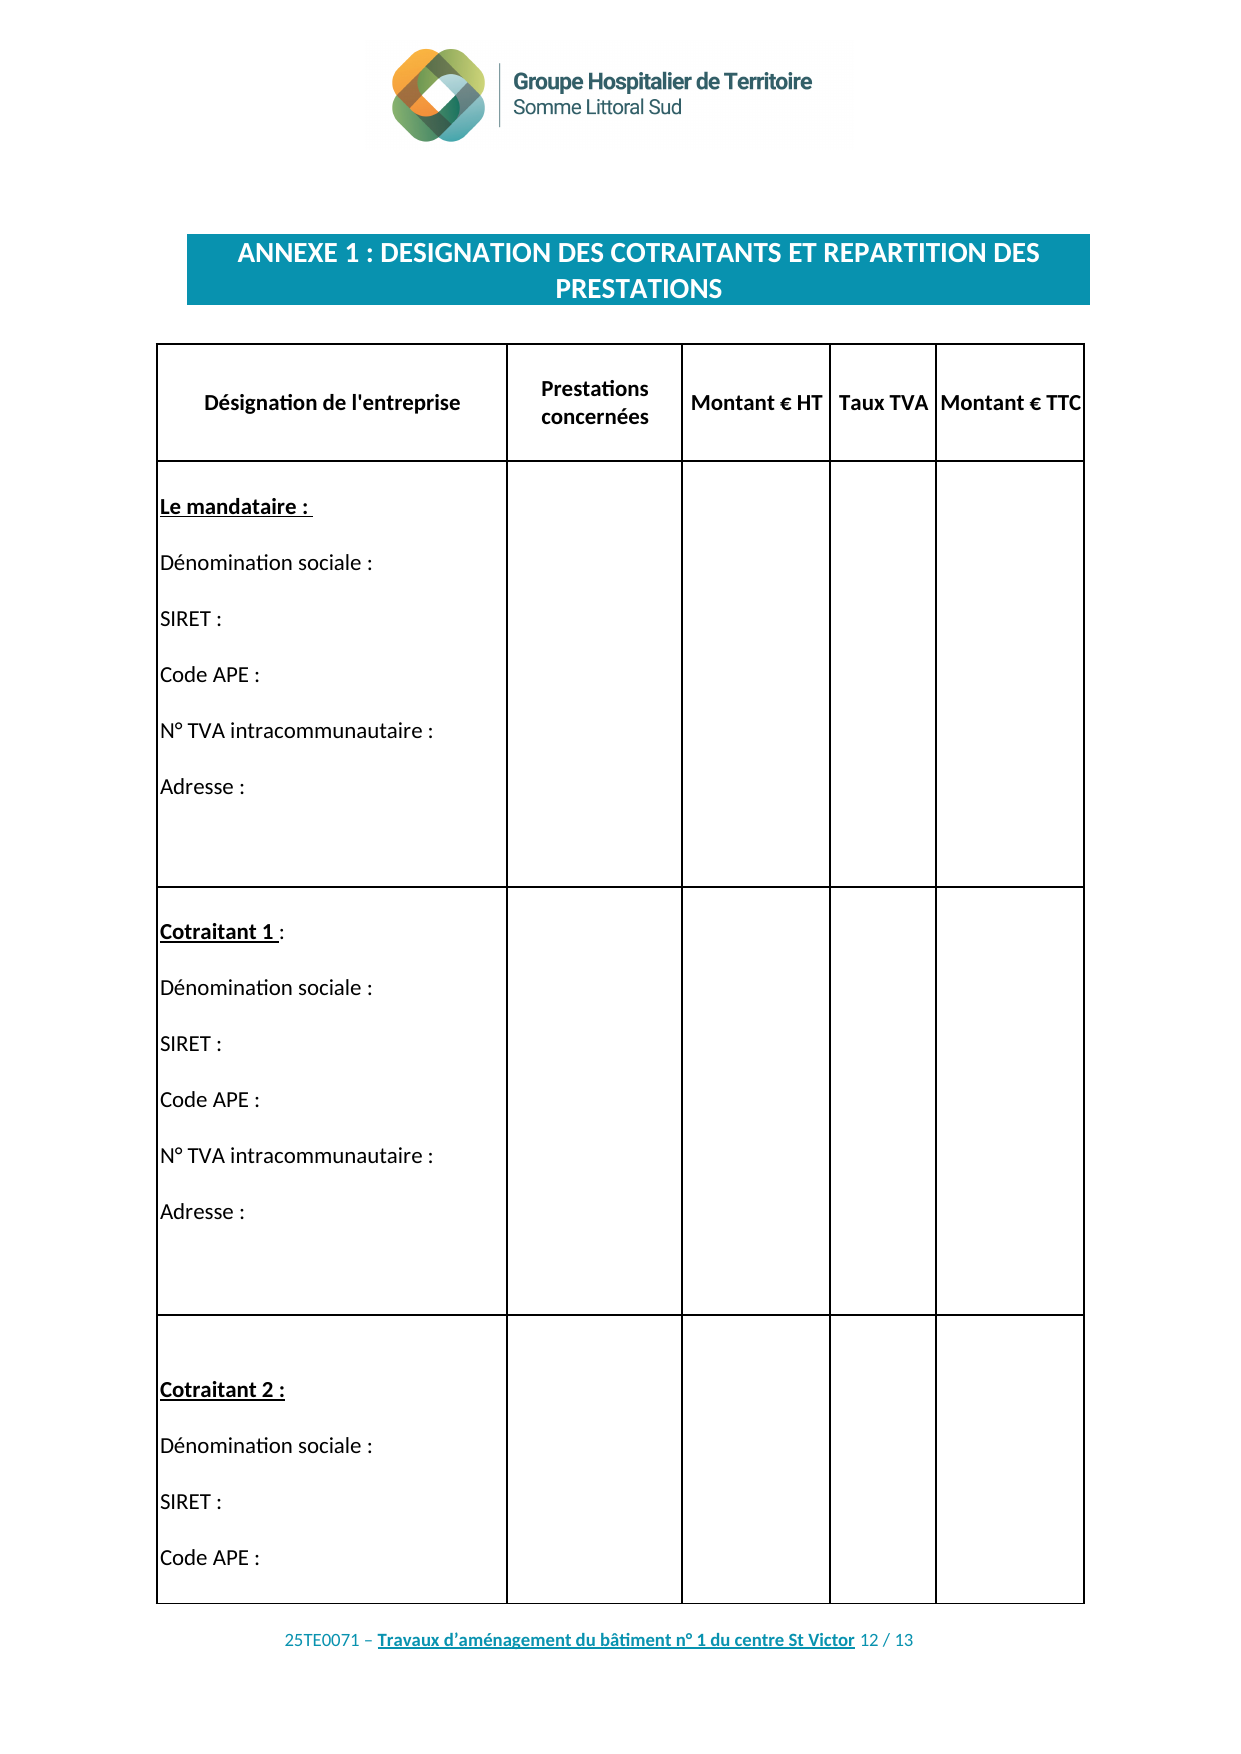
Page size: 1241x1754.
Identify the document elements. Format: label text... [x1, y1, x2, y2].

table_cell Cotraitant 1 : Dénomination sociale : SIRET : Code APE : N° TVA intracommunautaire : Adresse : [158, 888, 506, 1314]
table_cell [937, 888, 1083, 1314]
table_header Taux TVA [831, 345, 935, 460]
table_cell Le mandataire : Dénomination sociale : SIRET : Code APE : N° TVA intracommunautaire : Adresse : [158, 462, 506, 886]
table_cell [937, 1316, 1083, 1603]
table_cell [683, 462, 829, 886]
table_cell [937, 462, 1083, 886]
table_cell [508, 888, 681, 1314]
table_cell [831, 888, 935, 1314]
table_cell [683, 1316, 829, 1603]
table_cell [508, 1316, 681, 1603]
table_header Prestations concernées [508, 345, 681, 460]
table_header Montant € HT [683, 345, 829, 460]
table_header Montant € TTC [937, 345, 1083, 460]
table_cell [508, 462, 681, 886]
table_cell Cotraitant 2 : Dénomination sociale : SIRET : Code APE : N° TVA intracommunautaire : Adresse : [158, 1316, 506, 1603]
picture [364, 40, 855, 150]
subtitle ANNEXE 1 : DESIGNATION DES COTRAITANTS ET REPARTITION DES PRESTATIONS [187, 234, 1090, 305]
table_cell [831, 1316, 935, 1603]
table_cell [831, 462, 935, 886]
table_header Désignation de l'entreprise [158, 345, 506, 460]
table_cell [683, 888, 829, 1314]
